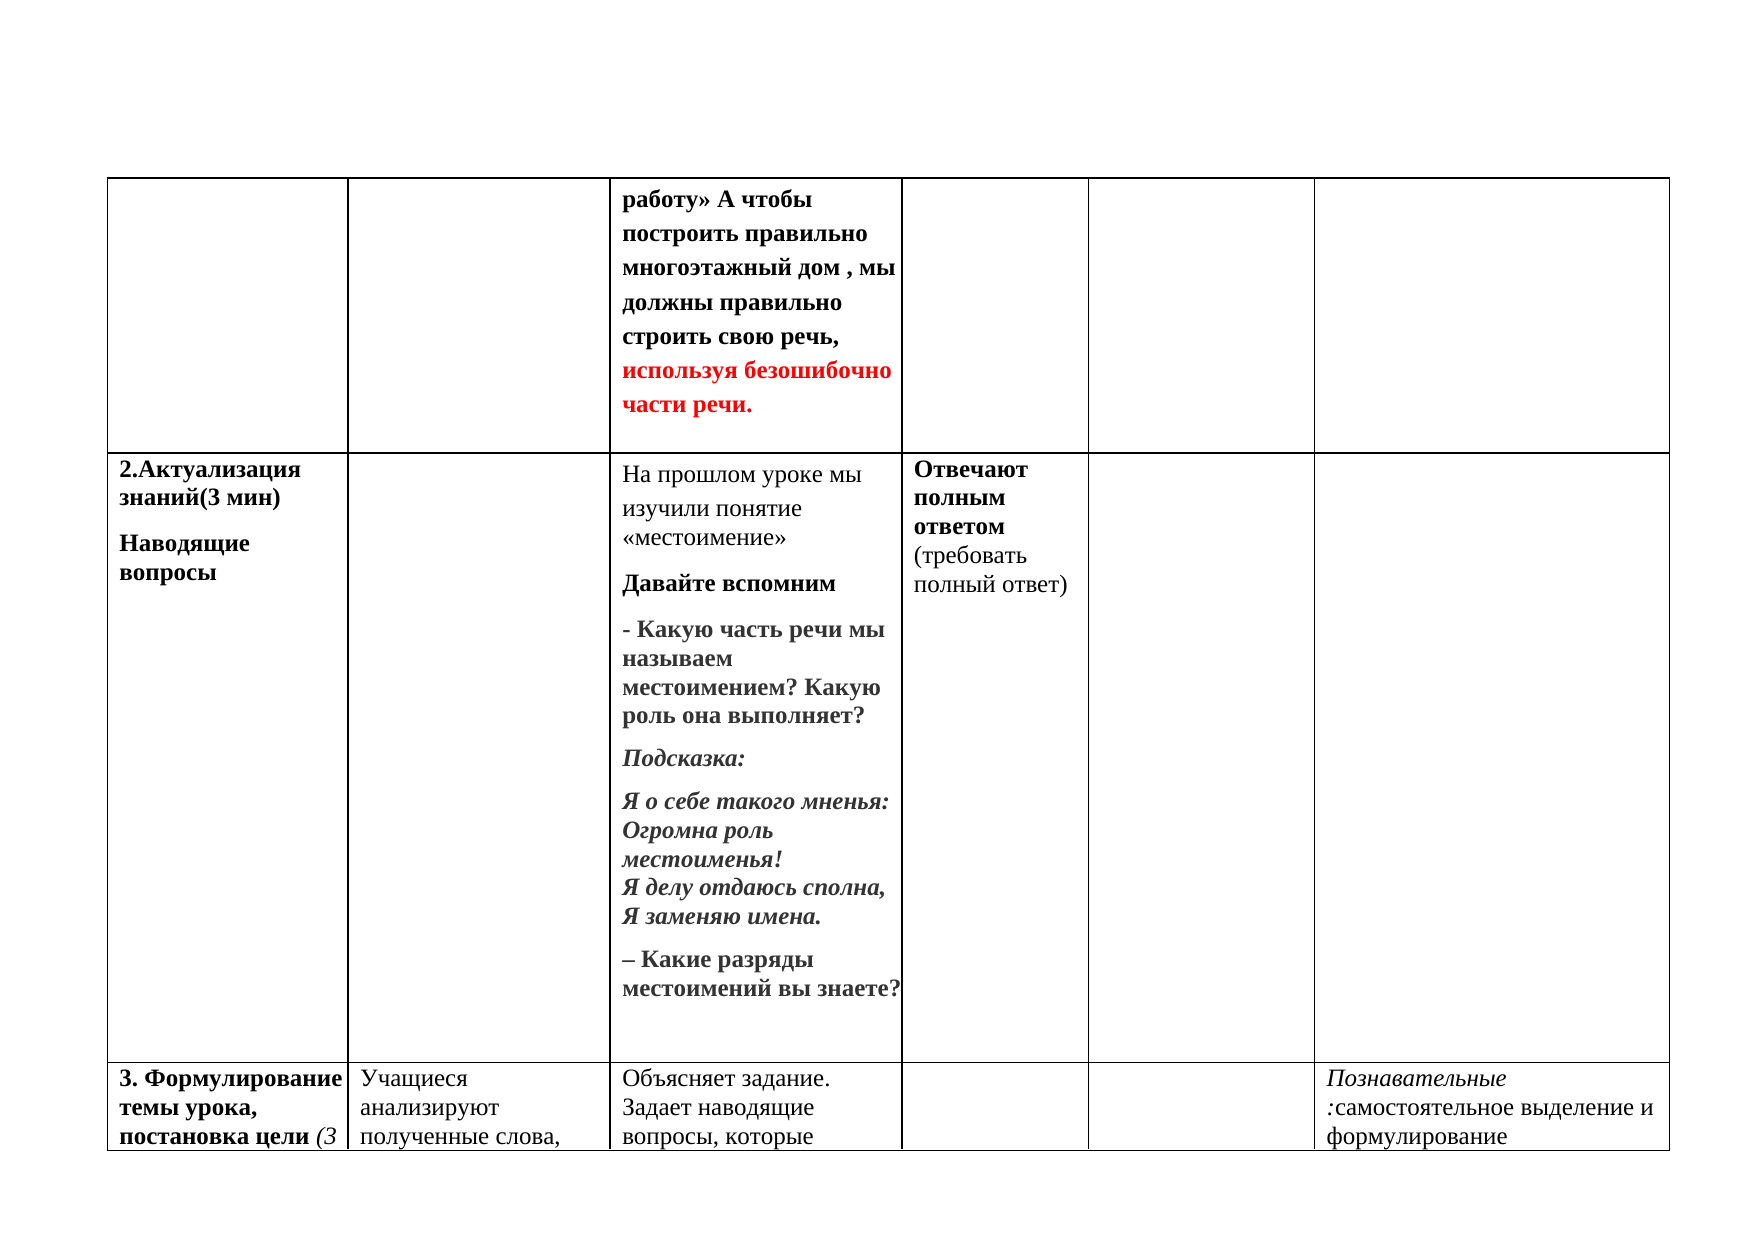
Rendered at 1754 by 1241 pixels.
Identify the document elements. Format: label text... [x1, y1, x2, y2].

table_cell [349, 179, 609, 452]
table_cell Отвечают полным ответом (требовать полный ответ) [903, 454, 1088, 1062]
table_cell [1089, 179, 1314, 452]
table_cell [903, 179, 1088, 452]
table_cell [1315, 1063, 1669, 1149]
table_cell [1089, 1063, 1314, 1149]
table_cell 2.Актуализация знаний(3 мин) Наводящие вопросы [108, 454, 347, 1062]
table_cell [1315, 179, 1669, 452]
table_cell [349, 1063, 609, 1149]
table_cell [349, 454, 609, 1062]
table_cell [108, 1063, 347, 1149]
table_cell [903, 1063, 1088, 1149]
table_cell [611, 1063, 901, 1149]
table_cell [108, 179, 347, 452]
table_cell [1315, 454, 1669, 1062]
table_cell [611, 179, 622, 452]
table_cell На прошлом уроке мы изучили понятие «местоимение» Давайте вспомним - Какую часть речи мы называем местоимением? Какую роль она выполняет? Подсказка: Я о себе такого мненья: Огромна роль местоименья! Я делу отдаюсь сполна, Я заменяю имена. – Какие разряды местоимений вы знаете? [611, 454, 901, 1062]
table_cell [1089, 454, 1314, 1062]
